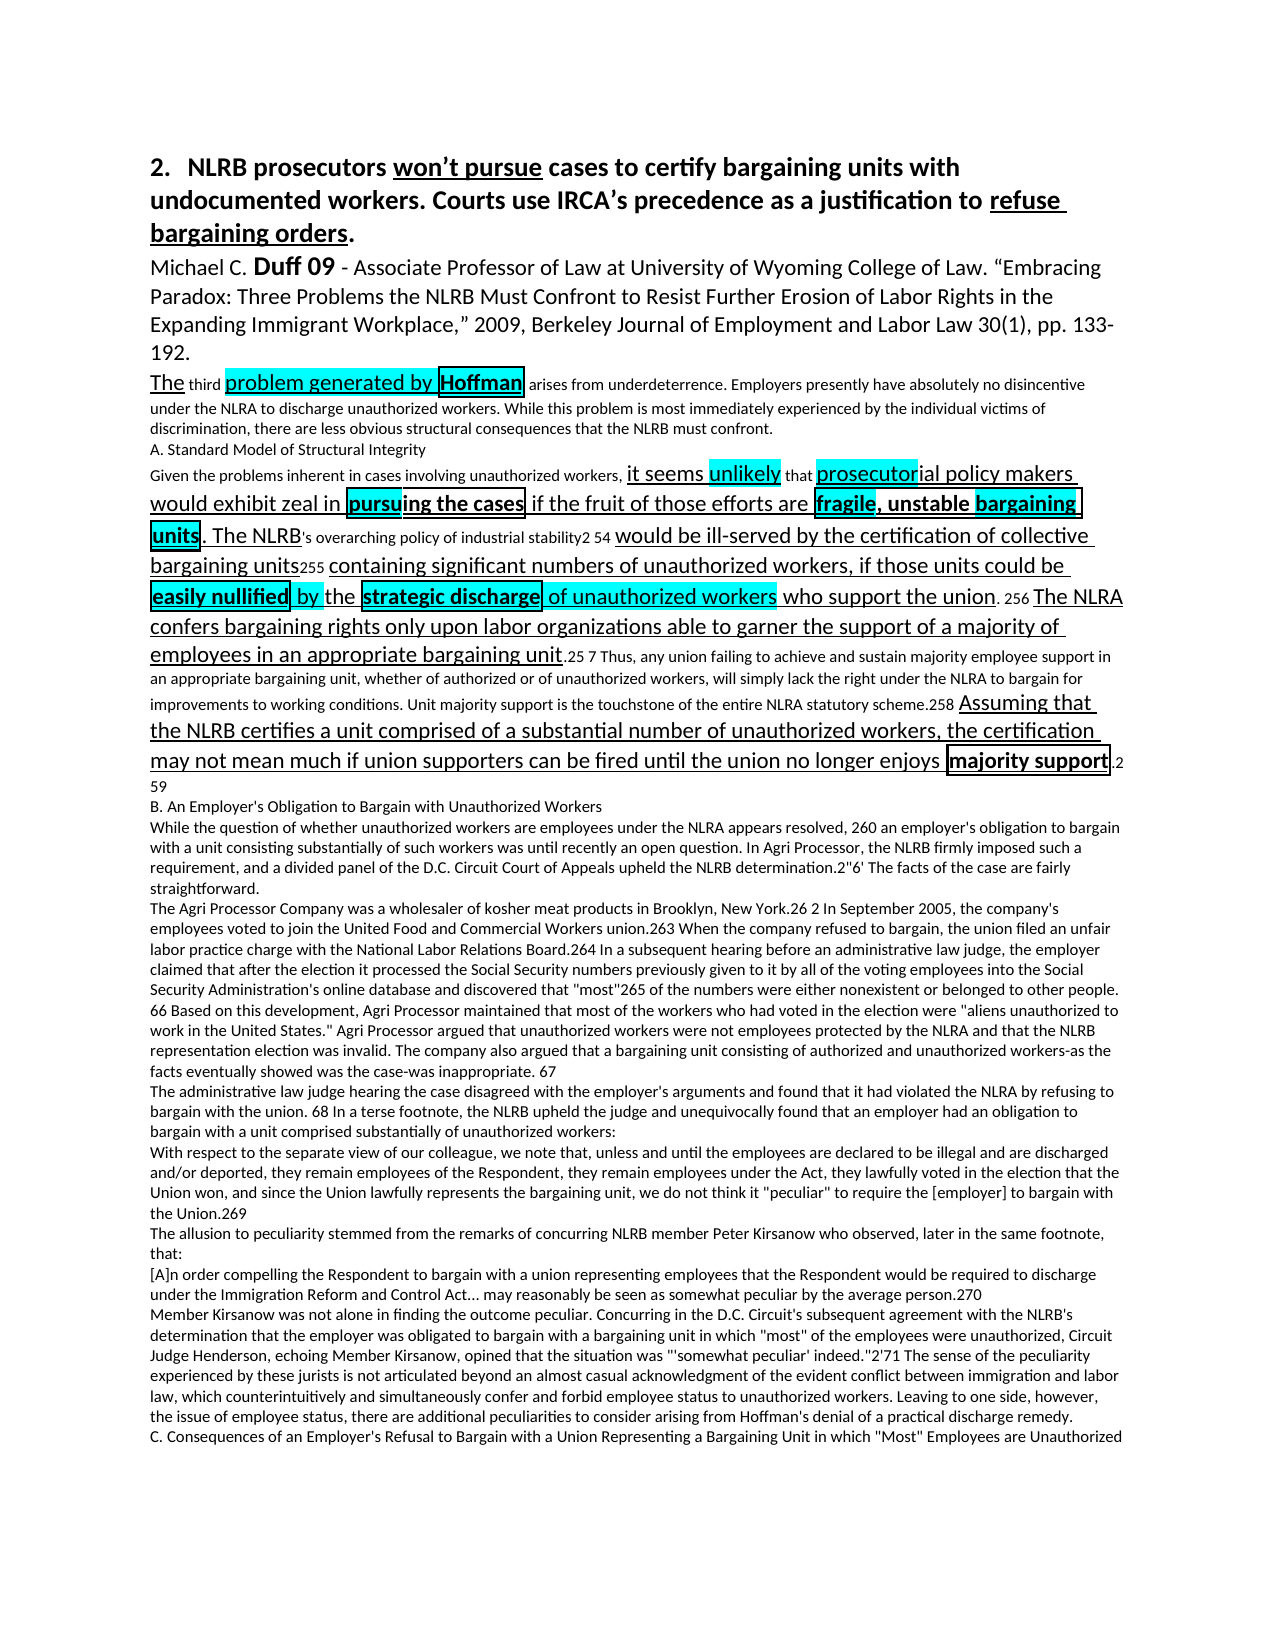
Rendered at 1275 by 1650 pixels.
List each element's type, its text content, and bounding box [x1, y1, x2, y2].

subtitle NLRB prosecutors won’t pursue cases to certify bargaining units with undocumented workers. Courts use IRCA’s precedence as a justification to refuse bargaining orders. [150, 150, 1125, 249]
text The administrative law judge hearing the case disagreed with the employer's arguments and found that it had violated the NLRA by refusing to bargain with the union. 68 In a terse footnote, the NLRB upheld the judge and unequivocally found that an employer had an obligation to bargain with a unit comprised substantially of unauthorized workers: [150, 1081, 1125, 1142]
text While the question of whether unauthorized workers are employees under the NLRA appears resolved, 260 an employer's obligation to bargain with a unit consisting substantially of such workers was until recently an open question. In Agri Processor, the NLRB firmly imposed such a requirement, and a divided panel of the D.C. Circuit Court of Appeals upheld the NLRB determination.2"6' The facts of the case are fairly straightforward. [150, 817, 1125, 898]
text C. Consequences of an Employer's Refusal to Bargain with a Union Representing a Bargaining Unit in which "Most" Employees are Unauthorized [150, 1426, 1125, 1447]
text The allusion to peculiarity stemmed from the remarks of concurring NLRB member Peter Kirsanow who observed, later in the same footnote, that: [150, 1223, 1125, 1264]
text Member Kirsanow was not alone in finding the outcome peculiar. Concurring in the D.C. Circuit's subsequent agreement with the NLRB's determination that the employer was obligated to bargain with a bargaining unit in which "most" of the employees were unauthorized, Circuit Judge Henderson, echoing Member Kirsanow, opined that the situation was "'somewhat peculiar' indeed."2'71 The sense of the peculiarity experienced by these jurists is not articulated beyond an almost casual acknowledgment of the evident conflict between immigration and labor law, which counterintuitively and simultaneously confer and forbid employee status to unauthorized workers. Leaving to one side, however, the issue of employee status, there are additional peculiarities to consider arising from Hoffman's denial of a practical discharge remedy. [150, 1304, 1125, 1426]
text Given the problems inherent in cases involving unauthorized workers, it seems unlikely that prosecutorial policy makers would exhibit zeal in pursuing the cases if the fruit of those efforts are fragile, unstable bargaining units. The NLRB's overarching policy of industrial stability2 54 would be ill-served by the certification of collective bargaining units255 containing significant numbers of unauthorized workers, if those units could be easily nullified by the strategic discharge of unauthorized workers who support the union. 256 The NLRA confers bargaining rights only upon labor organizations able to garner the support of a majority of employees in an appropriate bargaining unit.25 7 Thus, any union failing to achieve and sustain majority employee support in an appropriate bargaining unit, whether of authorized or of unauthorized workers, will simply lack the right under the NLRA to bargain for improvements to working conditions. Unit majority support is the touchstone of the entire NLRA statutory scheme.258 Assuming that the NLRB certifies a unit comprised of a substantial number of unauthorized workers, the certification may not mean much if union supporters can be fired until the union no longer enjoys majority support.2 59 [150, 459, 1125, 797]
text [A]n order compelling the Respondent to bargain with a union representing employees that the Respondent would be required to discharge under the Immigration Reform and Control Act... may reasonably be seen as somewhat peculiar by the average person.270 [150, 1264, 1125, 1304]
text The Agri Processor Company was a wholesaler of kosher meat products in Brooklyn, New York.26 2 In September 2005, the company's employees voted to join the United Food and Commercial Workers union.263 When the company refused to bargain, the union filed an unfair labor practice charge with the National Labor Relations Board.264 In a subsequent hearing before an administrative law judge, the employer claimed that after the election it processed the Social Security numbers previously given to it by all of the voting employees into the Social Security Administration's online database and discovered that "most"265 of the numbers were either nonexistent or belonged to other people. 66 Based on this development, Agri Processor maintained that most of the workers who had voted in the election were "aliens unauthorized to work in the United States." Agri Processor argued that unauthorized workers were not employees protected by the NLRA and that the NLRB representation election was invalid. The company also argued that a bargaining unit consisting of authorized and unauthorized workers-as the facts eventually showed was the case-was inappropriate. 67 [150, 898, 1125, 1081]
text With respect to the separate view of our colleague, we note that, unless and until the employees are declared to be illegal and are discharged and/or deported, they remain employees of the Respondent, they remain employees under the Act, they lawfully voted in the election that the Union won, and since the Union lawfully represents the bargaining unit, we do not think it "peculiar" to require the [employer] to bargain with the Union.269 [150, 1142, 1125, 1223]
text The third problem generated by Hoffman arises from underdeterrence. Employers presently have absolutely no disincentive under the NLRA to discharge unauthorized workers. While this problem is most immediately experienced by the individual victims of discrimination, there are less obvious structural consequences that the NLRB must confront. [150, 366, 1125, 439]
text Michael C. Duff 09 - Associate Professor of Law at University of Wyoming College of Law. “Embracing Paradox: Three Problems the NLRB Must Confront to Resist Further Erosion of Labor Rights in the Expanding Immigrant Workplace,” 2009, Berkeley Journal of Employment and Labor Law 30(1), pp. 133-192. [150, 249, 1125, 366]
text B. An Employer's Obligation to Bargain with Unauthorized Workers [150, 797, 1125, 817]
text A. Standard Model of Structural Integrity [150, 439, 1125, 459]
